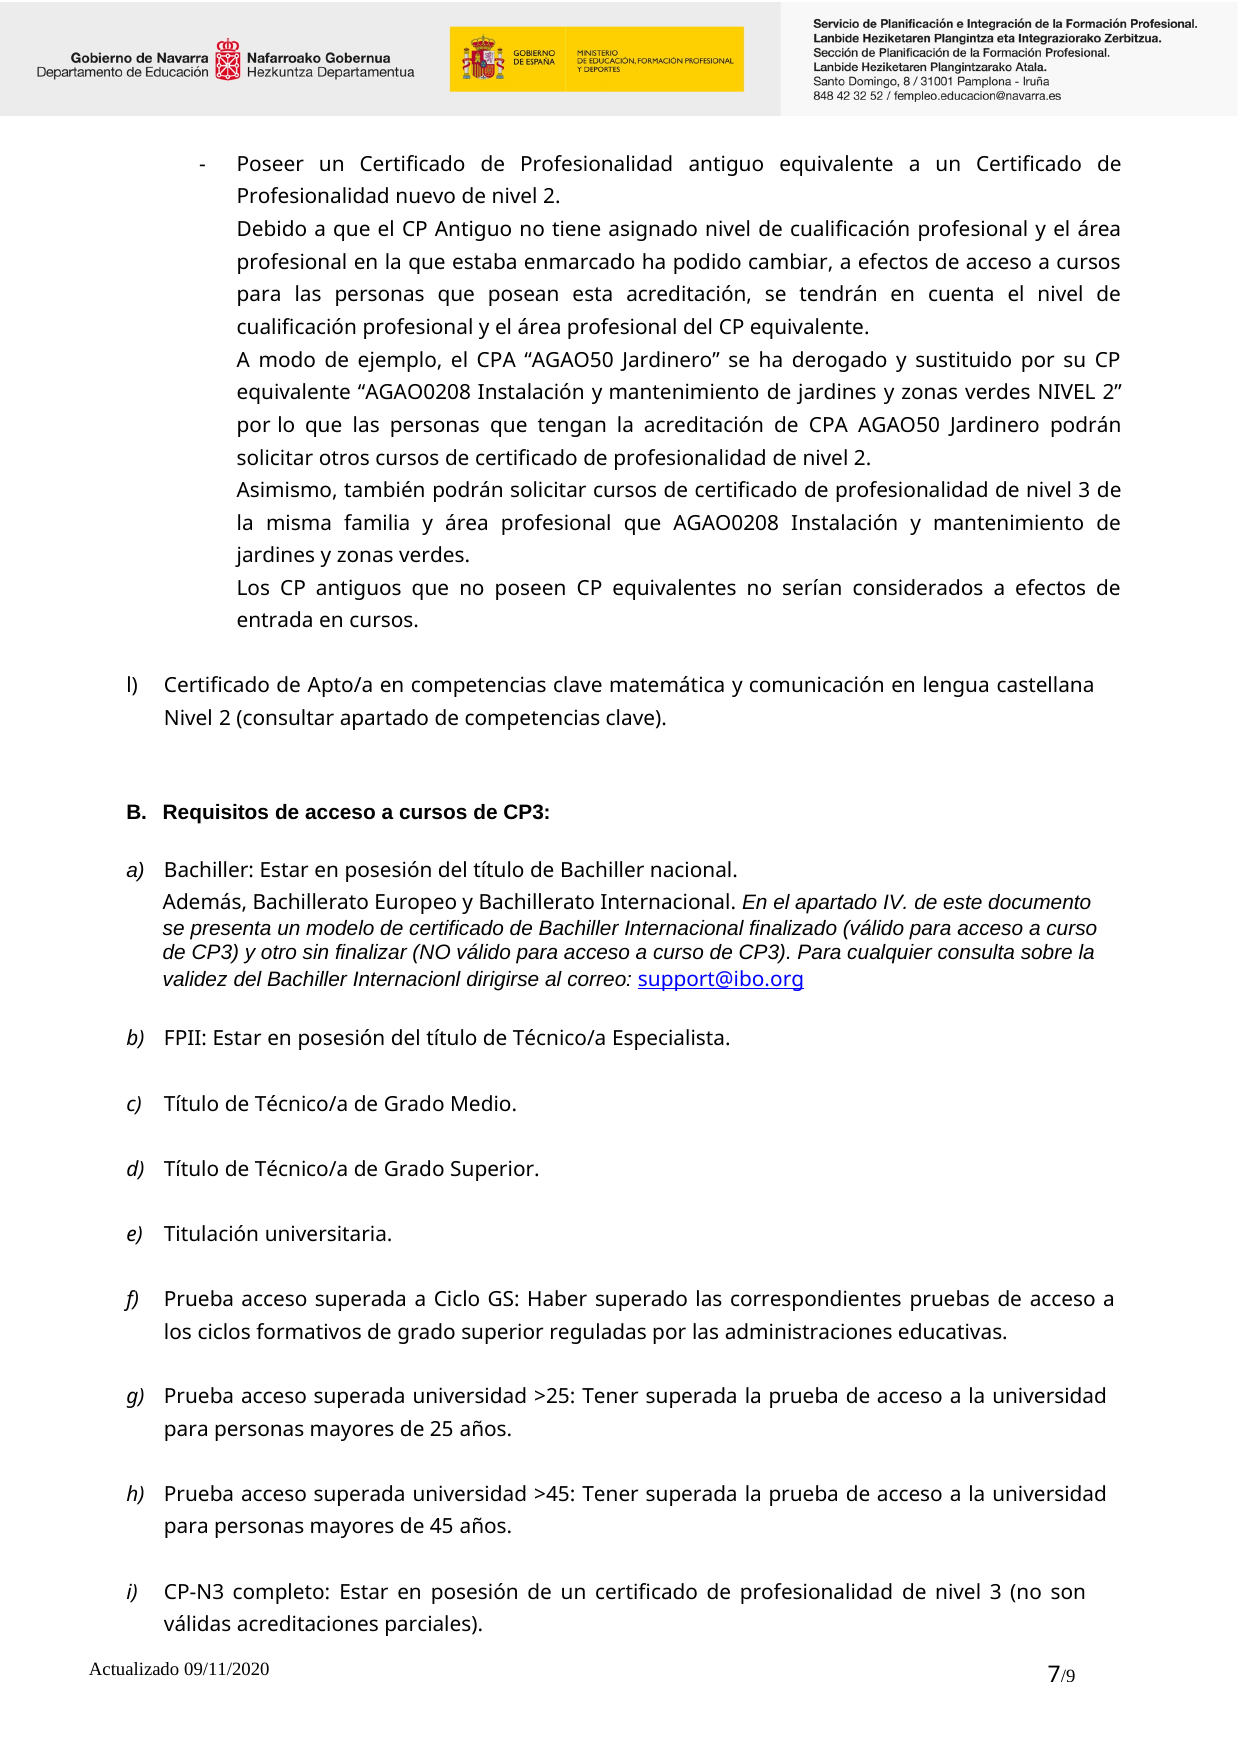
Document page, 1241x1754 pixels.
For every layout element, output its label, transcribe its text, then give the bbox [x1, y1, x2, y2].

list FPII: Estar en posesión del título de Técnico/a Especialista. [126, 1023, 1136, 1052]
list Título de Técnico/a de Grado Superior. [126, 1154, 1136, 1182]
subtitle Requisitos de acceso a cursos de CP3: [126, 800, 1136, 824]
list Poseer un Certificado de Profesionalidad antiguo equivalente a un Certificado de Profesionalidad nuevo de nivel 2. [199, 149, 1122, 210]
picture [0, 2, 1238, 116]
list Bachiller: Estar en posesión del título de Bachiller nacional. [126, 856, 1136, 884]
list Prueba acceso superada a Ciclo GS: Haber superado las correspondientes pruebas de acceso a los ciclos formativos de grado superior reguladas por las administraciones educativas. [126, 1284, 1123, 1345]
list Titulación universitaria. [126, 1219, 1136, 1247]
text Los CP antiguos que no poseen CP equivalentes no serían considerados a efectos de entrada en cursos. [236, 573, 1123, 634]
list Prueba acceso superada universidad >45: Tener superada la prueba de acceso a la universidad para personas mayores de 45 años. [126, 1479, 1122, 1540]
text A modo de ejemplo, el CPA “AGAO50 Jardinero” se ha derogado y sustituido por su CP equivalente “AGAO0208 Instalación y mantenimiento de jardines y zonas verdes NIVEL 2” por lo que las personas que tengan la acreditación de CPA AGAO50 Jardinero podrán solicitar otros cursos de certificado de profesionalidad de nivel 2. [236, 345, 1122, 471]
text Asimismo, también podrán solicitar cursos de certificado de profesionalidad de nivel 3 de la misma familia y área profesional que AGAO0208 Instalación y mantenimiento de jardines y zonas verdes. [236, 475, 1123, 569]
list Prueba acceso superada universidad >25: Tener superada la prueba de acceso a la universidad para personas mayores de 25 años. [126, 1382, 1122, 1443]
text Además, Bachillerato Europeo y Bachillerato Internacional. En el apartado IV. de este documento se presenta un modelo de certificado de Bachiller Internacional finalizado (válido para acceso a curso de CP3) y otro sin finalizar (NO válido para acceso a curso de CP3). Para cualquier consulta sobre la validez del Bachiller Internacionl dirigirse al correo: support@ibo.org [162, 887, 1101, 992]
list Título de Técnico/a de Grado Medio. [126, 1089, 1136, 1117]
list Certificado de Apto/a en competencias clave matemática y comunicación en lengua castellana Nivel 2 (consultar apartado de competencias clave). [126, 670, 1122, 731]
text Debido a que el CP Antiguo no tiene asignado nivel de cualificación profesional y el área profesional en la que estaba enmarcado ha podido cambiar, a efectos de acceso a cursos para las personas que posean esta acreditación, se tendrán en cuenta el nivel de cualificación profesional y el área profesional del CP equivalente. [236, 214, 1122, 341]
list CP-N3 completo: Estar en posesión de un certificado de profesionalidad de nivel 3 (no son válidas acreditaciones parciales). [126, 1577, 1122, 1638]
